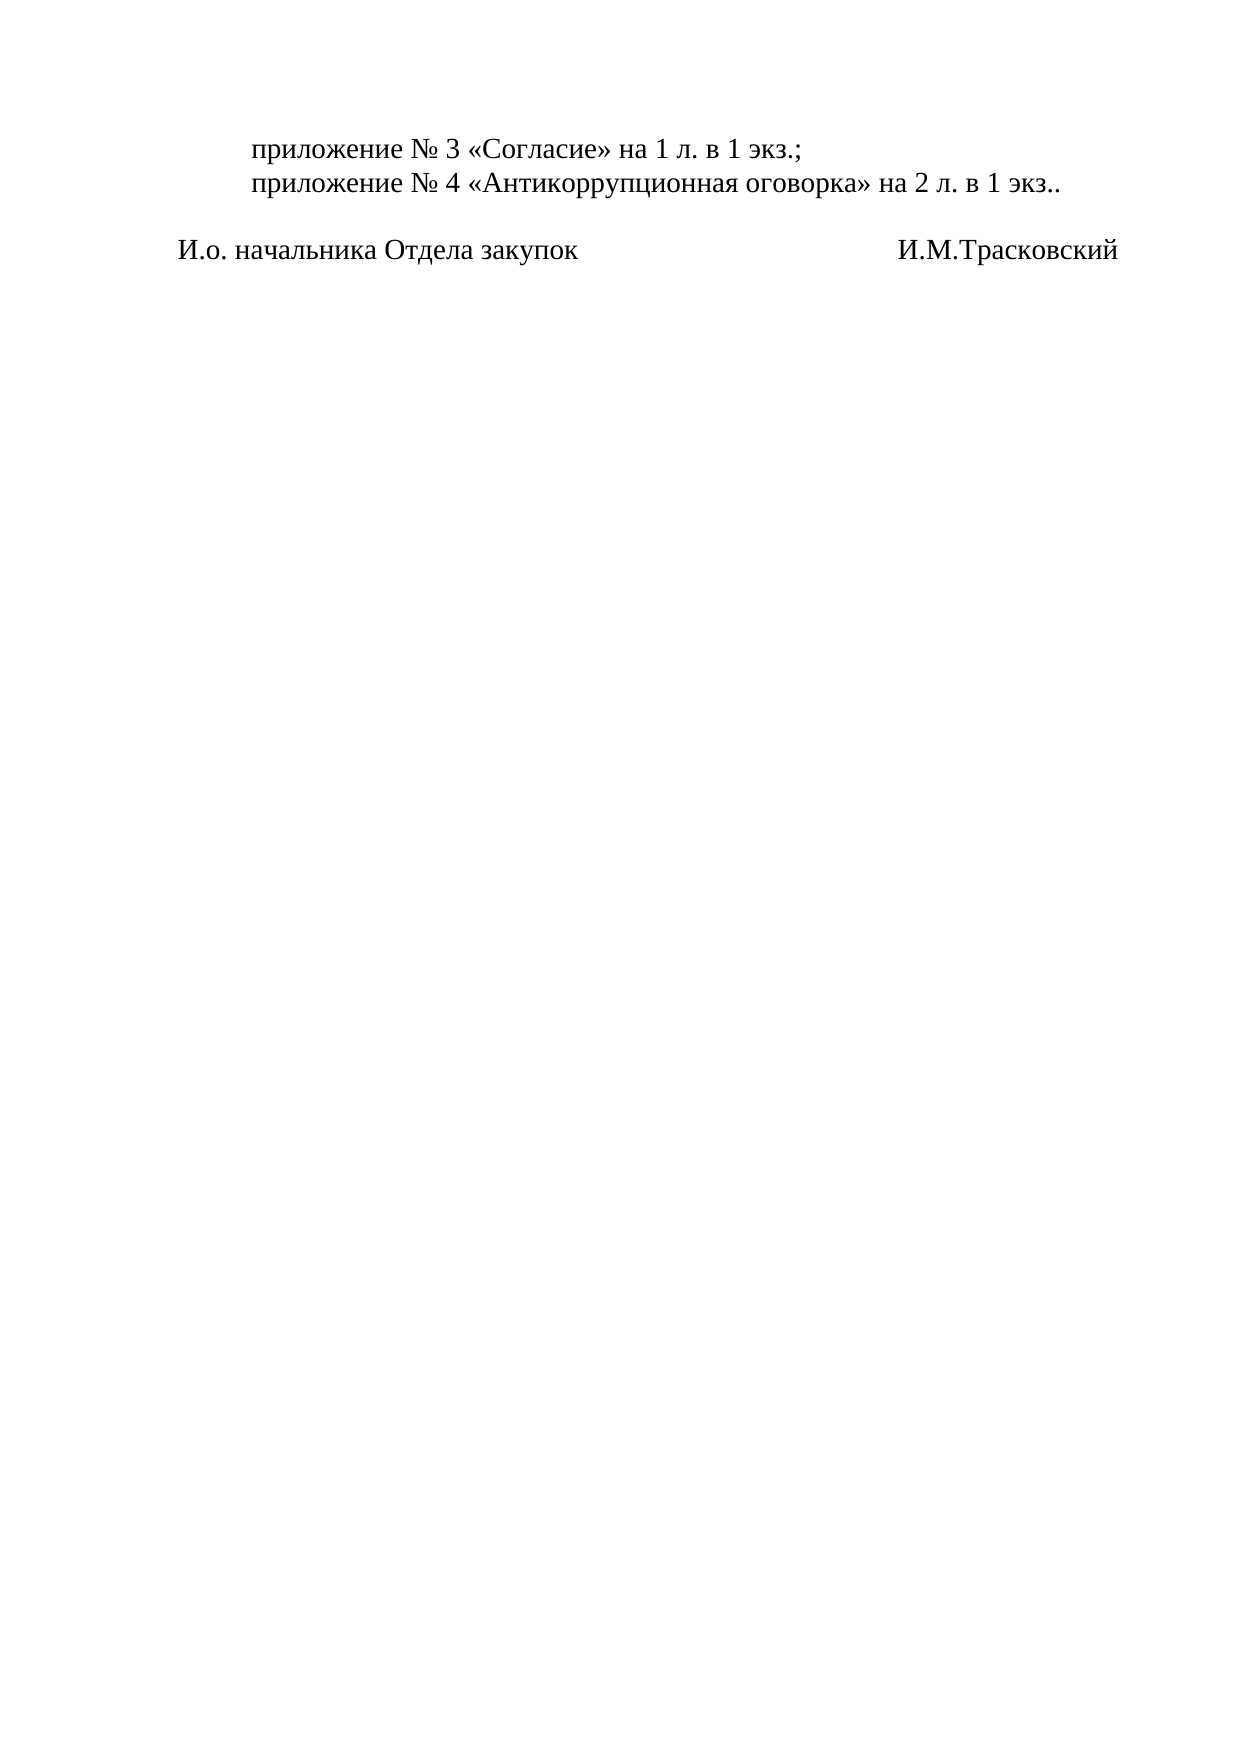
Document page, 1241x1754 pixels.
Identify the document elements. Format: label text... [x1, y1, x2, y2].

text приложение № 4 «Антикоррупционная оговорка» на 2 л. в 1 экз.. [177, 165, 1181, 198]
text И.о. начальника Отдела закупок И.М.Трасковский [177, 232, 1181, 266]
text приложение № 3 «Согласие» на 1 л. в 1 экз.; [177, 131, 1181, 165]
